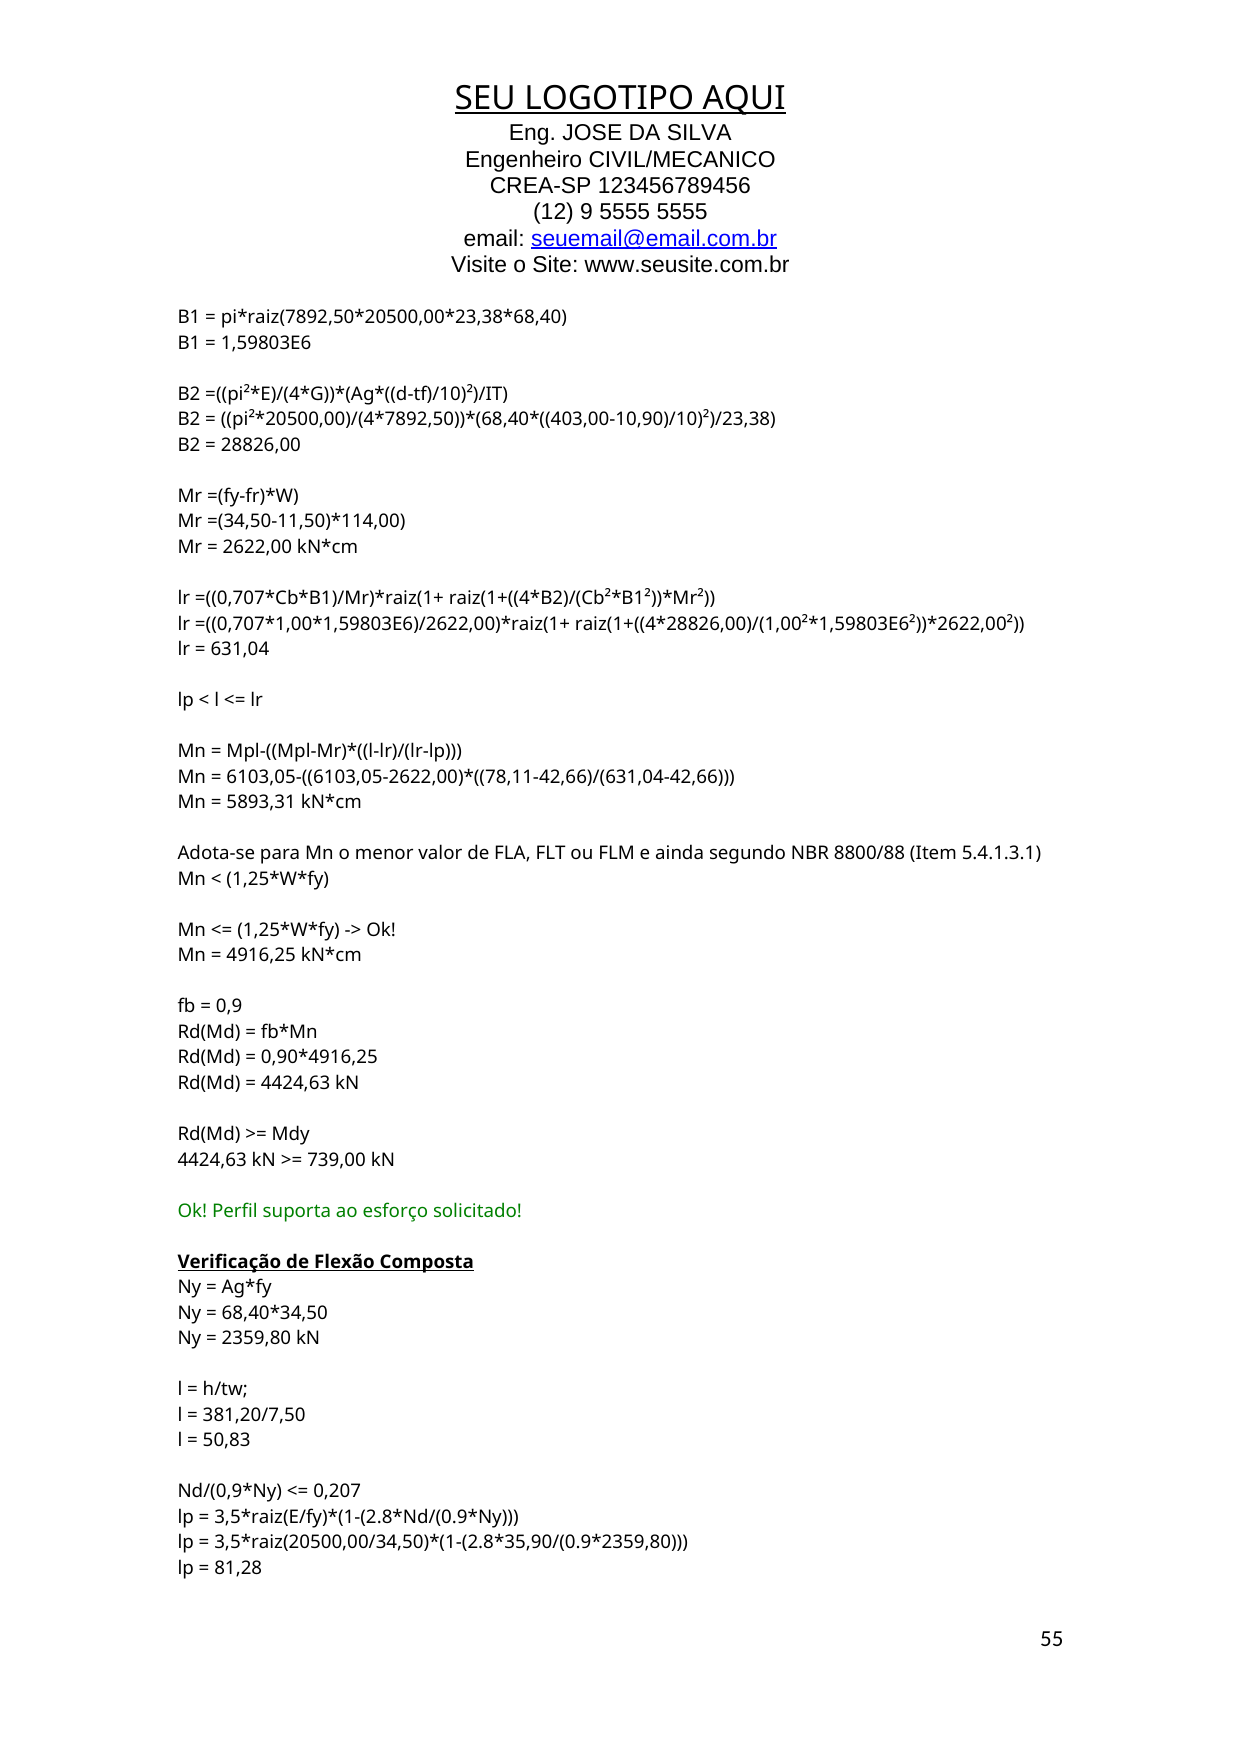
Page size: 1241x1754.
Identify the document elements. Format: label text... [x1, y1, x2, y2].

text l = 381,20/7,50 [177, 1401, 1063, 1427]
text B2 = 28826,00 [177, 431, 1063, 457]
text lr =((0,707*Cb*B1)/Mr)*raiz(1+ raiz(1+((4*B2)/(Cb²*B1²))*Mr²)) [177, 584, 1063, 610]
text Rd(Md) = 4424,63 kN [177, 1069, 1063, 1095]
text Rd(Md) = fb*Mn [177, 1018, 1063, 1044]
text Mr = 2622,00 kN*cm [177, 533, 1063, 559]
text lp < l <= lr [177, 686, 1063, 712]
text lr = 631,04 [177, 635, 1063, 661]
text Ny = 2359,80 kN [177, 1324, 1063, 1350]
text B2 =((pi²*E)/(4*G))*(Ag*((d-tf)/10)²)/IT) [177, 380, 1063, 406]
text Verificação de Flexão Composta [177, 1248, 1063, 1273]
text B2 = ((pi²*20500,00)/(4*7892,50))*(68,40*((403,00-10,90)/10)²)/23,38) [177, 406, 1063, 431]
text 4424,63 kN >= 739,00 kN [177, 1146, 1063, 1171]
text l = h/tw; [177, 1376, 1063, 1401]
text Mn <= (1,25*W*fy) -> Ok! [177, 916, 1063, 942]
text Adota-se para Mn o menor valor de FLA, FLT ou FLM e ainda segundo NBR 8800/88 (Item 5.4.1.3.1) Mn < (1,25*W*fy) [177, 839, 1063, 891]
text Mn = Mpl-((Mpl-Mr)*((l-lr)/(lr-lp))) [177, 737, 1063, 763]
text Nd/(0,9*Ny) <= 0,207 [177, 1478, 1063, 1503]
text Ok! Perfil suporta ao esforço solicitado! [177, 1197, 1063, 1222]
text Mr =(fy-fr)*W) [177, 482, 1063, 508]
text fb = 0,9 [177, 993, 1063, 1018]
text Ny = 68,40*34,50 [177, 1299, 1063, 1324]
text lr =((0,707*1,00*1,59803E6)/2622,00)*raiz(1+ raiz(1+((4*28826,00)/(1,00²*1,59803E6²))*2622,00²)) [177, 610, 1063, 635]
text lp = 3,5*raiz(20500,00/34,50)*(1-(2.8*35,90/(0.9*2359,80))) [177, 1529, 1063, 1554]
text lp = 81,28 [177, 1554, 1063, 1580]
text Rd(Md) = 0,90*4916,25 [177, 1044, 1063, 1069]
text Mn = 5893,31 kN*cm [177, 788, 1063, 814]
text l = 50,83 [177, 1427, 1063, 1452]
text B1 = 1,59803E6 [177, 329, 1063, 355]
text Mn = 4916,25 kN*cm [177, 942, 1063, 967]
text Ny = Ag*fy [177, 1273, 1063, 1299]
text Mr =(34,50-11,50)*114,00) [177, 508, 1063, 533]
text Rd(Md) >= Mdy [177, 1120, 1063, 1146]
text Mn = 6103,05-((6103,05-2622,00)*((78,11-42,66)/(631,04-42,66))) [177, 763, 1063, 788]
text B1 = pi*raiz(7892,50*20500,00*23,38*68,40) [177, 304, 1063, 329]
text lp = 3,5*raiz(E/fy)*(1-(2.8*Nd/(0.9*Ny))) [177, 1503, 1063, 1529]
